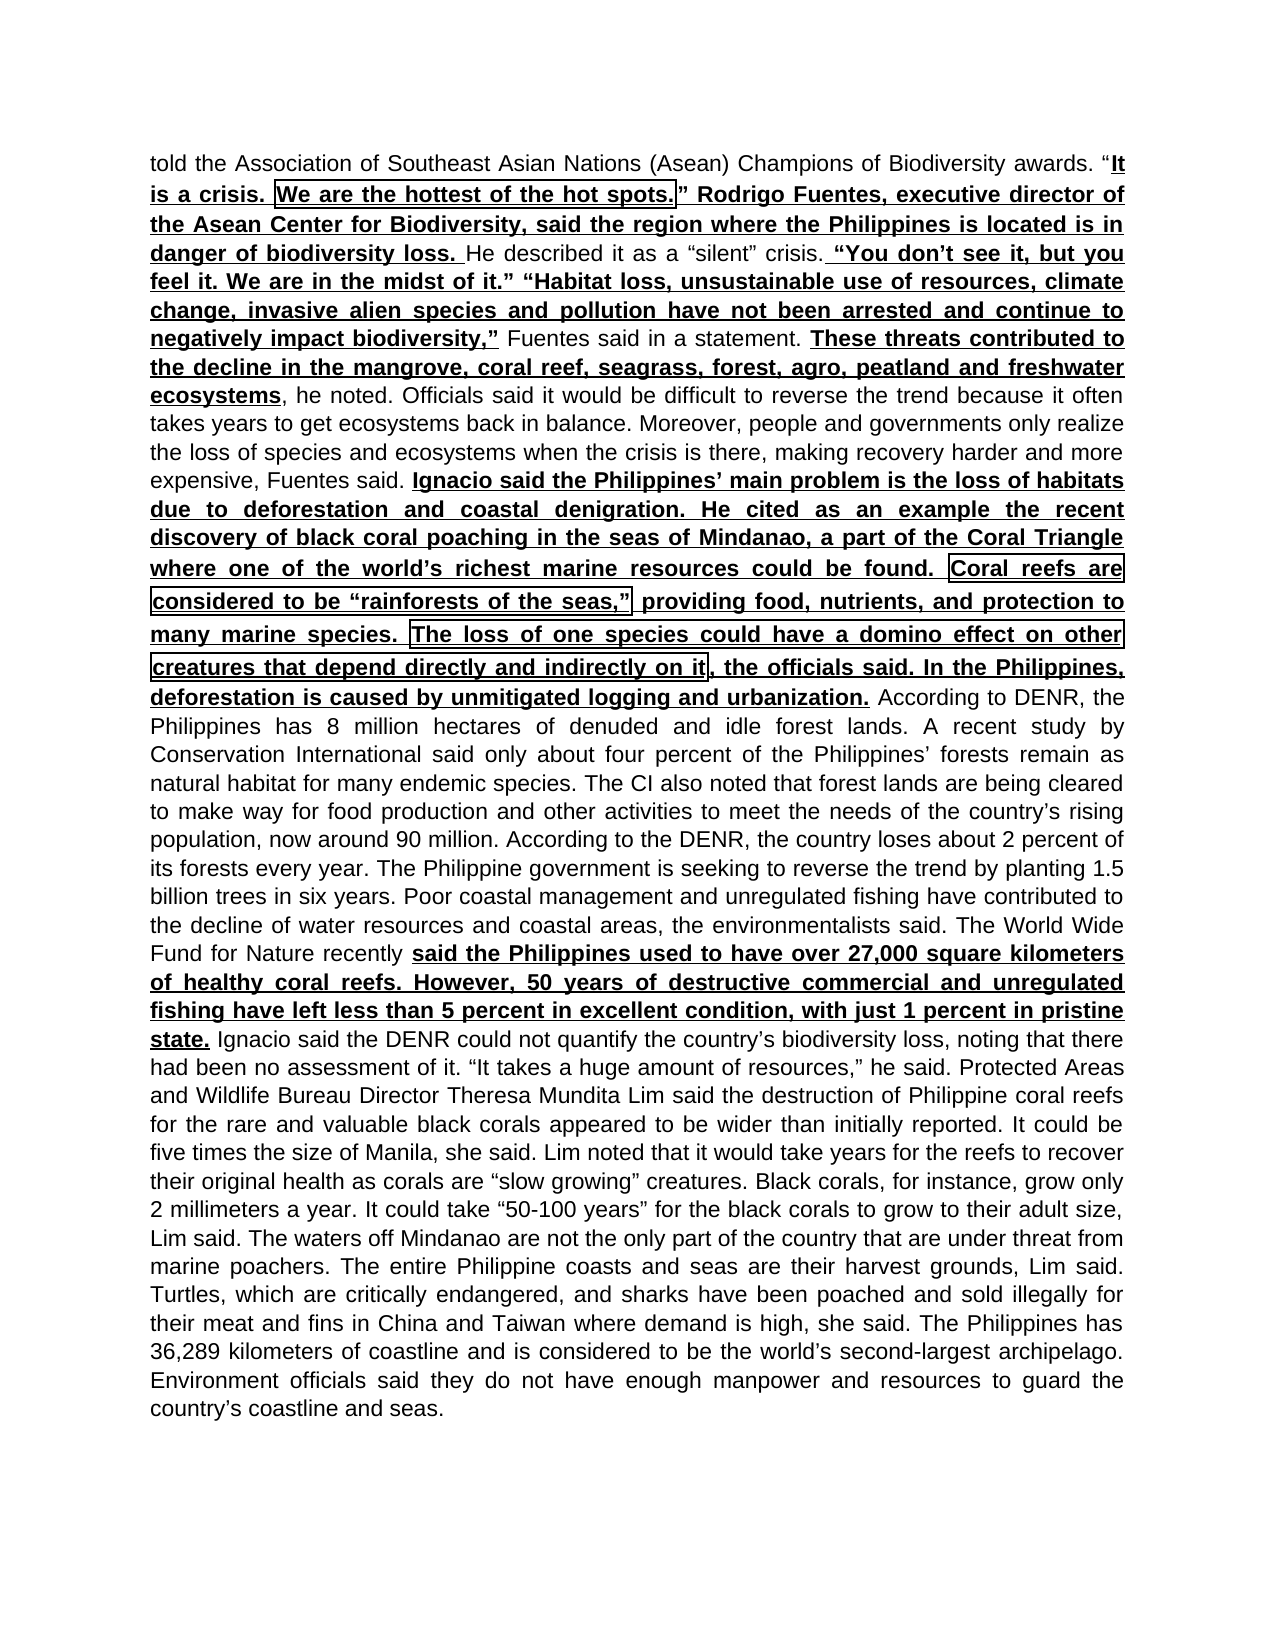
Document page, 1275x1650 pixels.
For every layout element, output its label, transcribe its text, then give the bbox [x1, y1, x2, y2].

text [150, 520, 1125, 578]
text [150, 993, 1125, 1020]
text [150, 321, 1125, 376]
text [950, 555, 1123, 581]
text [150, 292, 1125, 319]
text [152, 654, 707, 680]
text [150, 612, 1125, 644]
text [150, 378, 1125, 519]
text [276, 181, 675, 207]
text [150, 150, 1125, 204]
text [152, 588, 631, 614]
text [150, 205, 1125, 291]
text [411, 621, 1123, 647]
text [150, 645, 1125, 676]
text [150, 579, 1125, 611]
